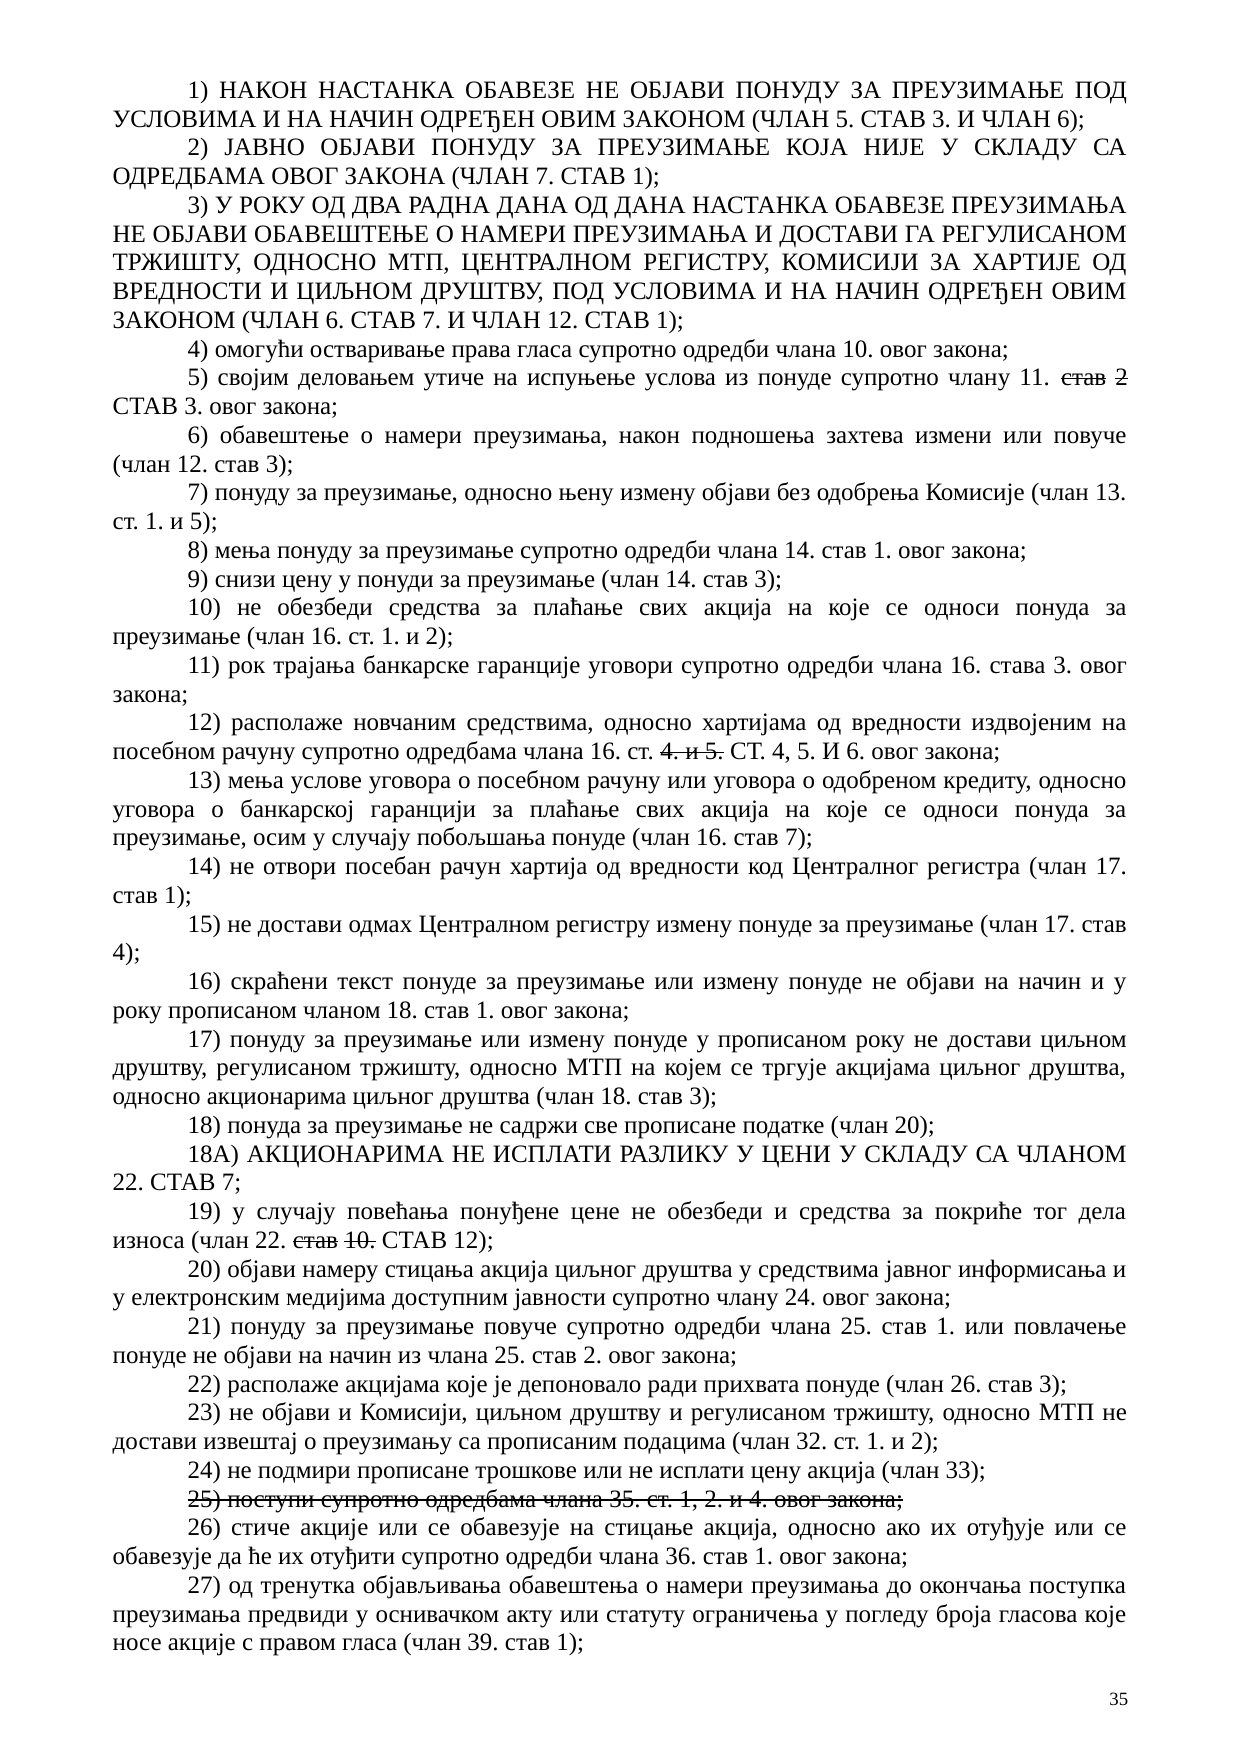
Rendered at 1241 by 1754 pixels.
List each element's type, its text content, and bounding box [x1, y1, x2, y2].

text 9) снизи цену у понуди за преузимање (члан 14. став 3); [112, 564, 1128, 592]
text 4) омогући остваривање права гласа супротно одредби члана 10. овог закона; [112, 334, 1128, 362]
text 18) понуда за преузимање не садржи све прописане податке (члан 20); [112, 1110, 1128, 1139]
text 5) својим деловањем утиче на испуњење услова из понуде супротно члану 11. став 2 СТАВ 3. овог закона; [112, 362, 1128, 420]
text 1) НАКОН НАСТАНКА ОБАВЕЗЕ НЕ ОБЈАВИ ПОНУДУ ЗА ПРЕУЗИМАЊЕ ПОД УСЛОВИМА И НА НАЧИН ОДРЕЂЕН ОВИМ ЗАКОНОМ (ЧЛАН 5. СТАВ 3. И ЧЛАН 6); [112, 75, 1128, 132]
text 24) не подмири прописане трошкове или не исплати цену акција (члан 33); [112, 1455, 1128, 1484]
text 8) мења понуду за преузимање супротно одредби члана 14. став 1. овог закона; [112, 535, 1128, 564]
text 17) понуду за преузимање или измену понуде у прописаном року не достави циљном друштву, регулисаном тржишту, односно МТП на којем се тргује акцијама циљног друштва, односно акционарима циљног друштва (члан 18. став 3); [112, 1024, 1128, 1110]
text 2) ЈАВНО ОБЈАВИ ПОНУДУ ЗА ПРЕУЗИМАЊЕ КОЈА НИЈЕ У СКЛАДУ СА ОДРЕДБАМА ОВОГ ЗАКОНА (ЧЛАН 7. СТАВ 1); [112, 132, 1128, 190]
text 27) од тренутка објављивања обавештења о намери преузимања до окончања поступка преузимања предвиди у оснивачком акту или статуту ограничења у погледу броја гласова које носе акције с правом гласа (члан 39. став 1); [112, 1570, 1128, 1656]
text 25) поступи супротно одредбама члана 35. ст. 1, 2. и 4. овог закона; [112, 1484, 1128, 1512]
text 22) располаже акцијама које је депоновало ради прихвата понуде (члан 26. став 3); [112, 1369, 1128, 1397]
text 11) рок трајања банкарске гаранције уговори супротно одредби члана 16. става 3. овог закона; [112, 650, 1128, 707]
text 21) понуду за преузимање повуче супротно одредби члана 25. став 1. или повлачење понуде не објави на начин из члана 25. став 2. овог закона; [112, 1311, 1128, 1369]
text 23) не објави и Комисији, циљном друштву и регулисаном тржишту, односно МТП не достави извештај о преузимању са прописаним подацима (члан 32. ст. 1. и 2); [112, 1397, 1128, 1455]
text 13) мења услове уговора о посебном рачуну или уговора о одобреном кредиту, односно уговора о банкарској гаранцији за плаћање свих акција на које се односи понуда за преузимање, осим у случају побољшања понуде (члан 16. став 7); [112, 765, 1128, 851]
text 6) обавештење о намери преузимања, након подношења захтева измени или повуче (члан 12. став 3); [112, 420, 1128, 477]
text 19) у случају повећања понуђене цене не обезбеди и средства за покриће тог дела износа (члан 22. став 10. СТАВ 12); [112, 1196, 1128, 1254]
text 3) У РОКУ ОД ДВА РАДНА ДАНА ОД ДАНА НАСТАНКА ОБАВЕЗЕ ПРЕУЗИМАЊА НЕ ОБЈАВИ ОБАВЕШТЕЊЕ О НАМЕРИ ПРЕУЗИМАЊА И ДОСТАВИ ГА РЕГУЛИСАНОМ ТРЖИШТУ, ОДНОСНО МТП, ЦЕНТРАЛНОМ РЕГИСТРУ, КОМИСИЈИ ЗА ХАРТИЈЕ ОД ВРЕДНОСТИ И ЦИЉНОМ ДРУШТВУ, ПОД УСЛОВИМА И НА НАЧИН ОДРЕЂЕН ОВИМ ЗАКОНОМ (ЧЛАН 6. СТАВ 7. И ЧЛАН 12. СТАВ 1); [112, 190, 1128, 334]
text 15) не достави одмах Централном регистру измену понуде за преузимање (члан 17. став 4); [112, 909, 1128, 966]
text 7) понуду за преузимање, односно њену измену објави без одобрења Комисије (члан 13. ст. 1. и 5); [112, 477, 1128, 535]
text 10) не обезбеди средства за плаћање свих акција на које се односи понуда за преузимање (члан 16. ст. 1. и 2); [112, 592, 1128, 650]
text 16) скраћени текст понуде за преузимање или измену понуде не објави на начин и у року прописаном чланом 18. став 1. овог закона; [112, 966, 1128, 1024]
text 18А) АКЦИОНАРИМА НЕ ИСПЛАТИ РАЗЛИКУ У ЦЕНИ У СКЛАДУ СА ЧЛАНОМ 22. СТАВ 7; [112, 1139, 1128, 1196]
text 14) не отвори посебан рачун хартија од вредности код Централног регистра (члан 17. став 1); [112, 851, 1128, 909]
text 26) стиче акције или се обавезује на стицање акција, односно ако их отуђује или се обавезује да ће их отуђити супротно одредби члана 36. став 1. овог закона; [112, 1512, 1128, 1570]
text 20) објави намеру стицања акција циљног друштва у средствима јавног информисања и у електронским медијима доступним јавности супротно члану 24. овог закона; [112, 1254, 1128, 1311]
text 12) располаже новчаним средствима, односно хартијама од вредности издвојеним на посебном рачуну супротно одредбама члана 16. ст. 4. и 5. СТ. 4, 5. И 6. овог закона; [112, 707, 1128, 765]
